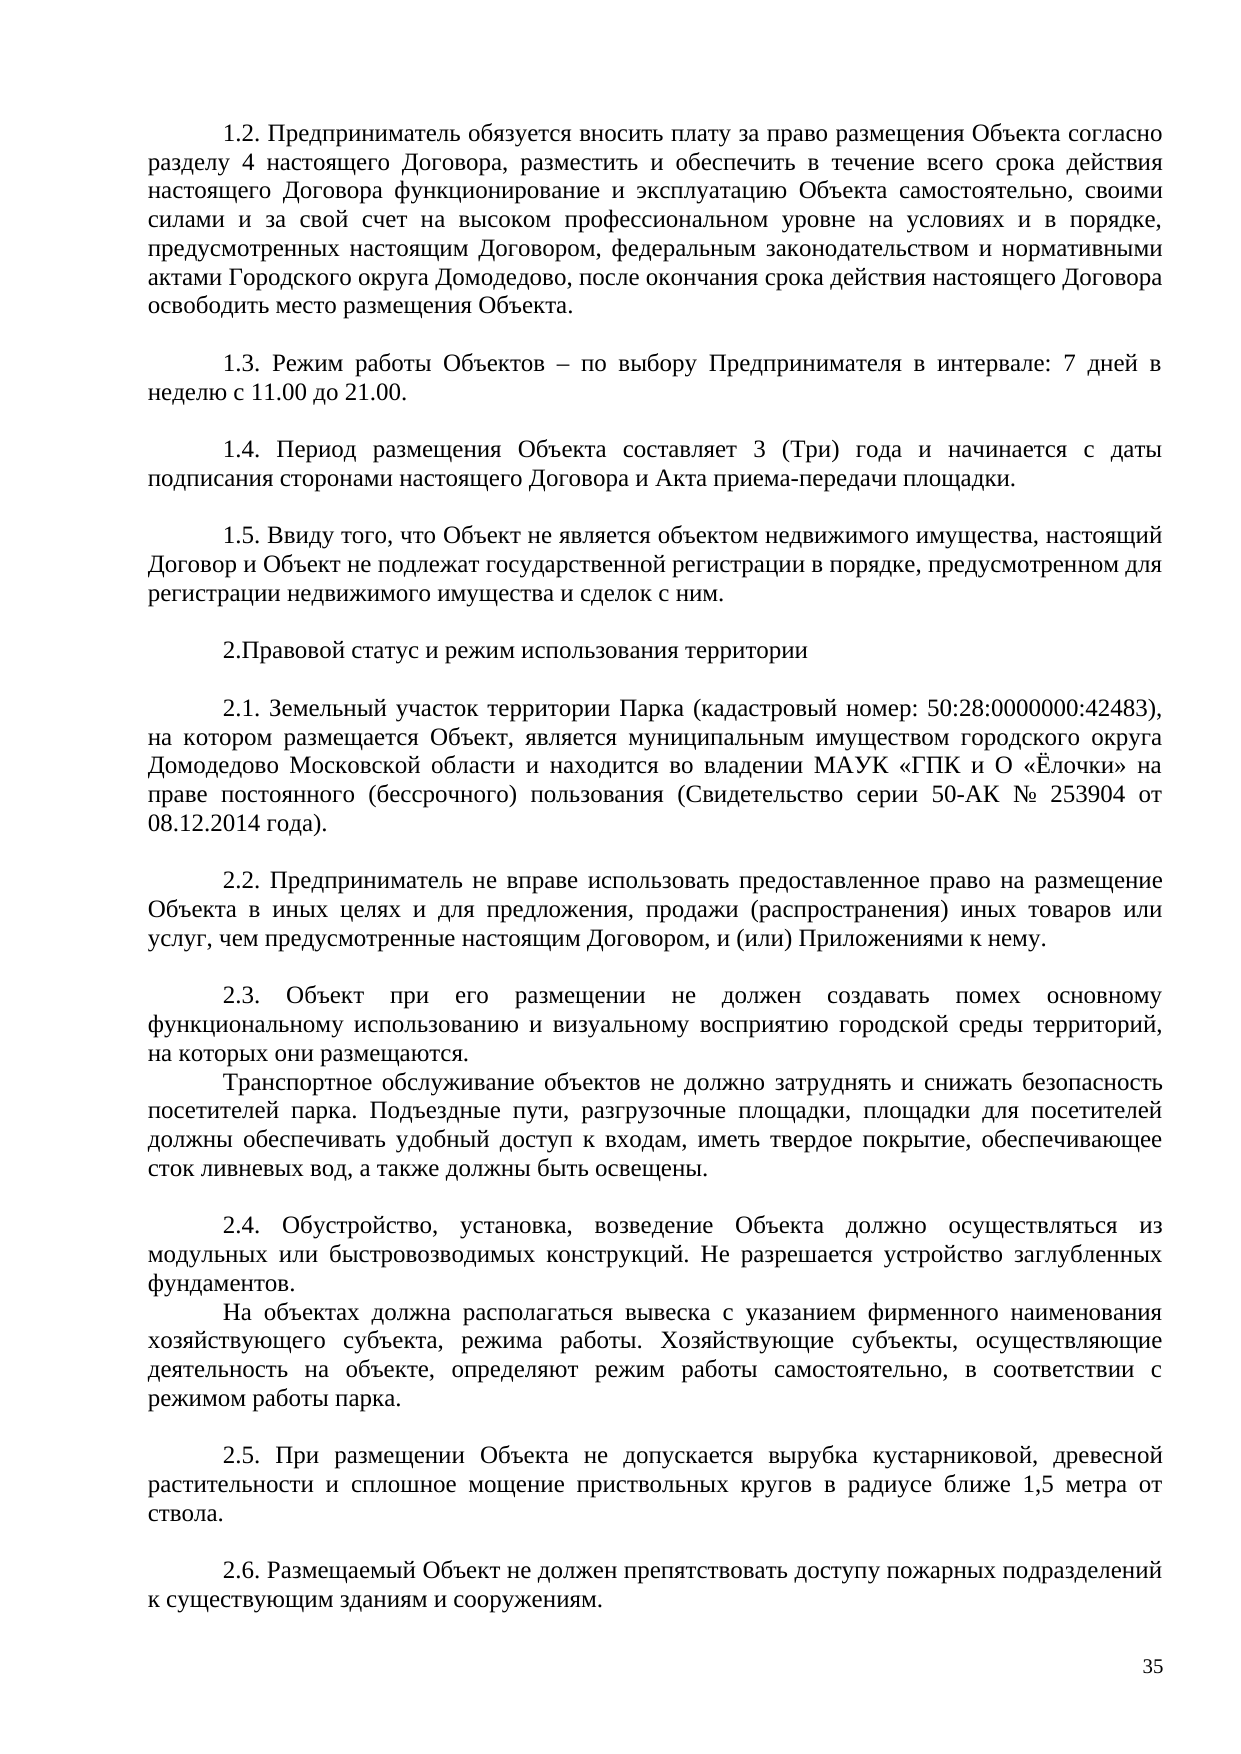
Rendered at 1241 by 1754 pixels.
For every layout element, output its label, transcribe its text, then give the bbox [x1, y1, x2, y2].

text 2.6. Размещаемый Объект не должен препятствовать доступу пожарных подразделений к существующим зданиям и сооружениям. [148, 1556, 1163, 1613]
text 1.5. Ввиду того, что Объект не является объектом недвижимого имущества, настоящий Договор и Объект не подлежат государственной регистрации в порядке, предусмотренном для регистрации недвижимого имущества и сделок с ним. [148, 521, 1163, 607]
text 2.1. Земельный участок территории Парка (кадастровый номер: 50:28:0000000:42483), на котором размещается Объект, является муниципальным имуществом городского округа Домодедово Московской области и находится во владении МАУК «ГПК и О «Ёлочки» на праве постоянного (бессрочного) пользования (Свидетельство серии 50-АК № 253904 от 08.12.2014 года). [148, 693, 1163, 837]
text 2.3. Объект при его размещении не должен создавать помех основному функциональному использованию и визуальному восприятию городской среды территорий, на которых они размещаются. [148, 981, 1163, 1067]
text 2.5. При размещении Объекта не допускается вырубка кустарниковой, древесной растительности и сплошное мощение приствольных кругов в радиусе ближе 1,5 метра от ствола. [148, 1441, 1163, 1527]
text 1.4. Период размещения Объекта составляет 3 (Три) года и начинается с даты подписания сторонами настоящего Договора и Акта приема-передачи площадки. [148, 434, 1163, 492]
text Транспортное обслуживание объектов не должно затруднять и снижать безопасность посетителей парка. Подъездные пути, разгрузочные площадки, площадки для посетителей должны обеспечивать удобный доступ к входам, иметь твердое покрытие, обеспечивающее сток ливневых вод, а также должны быть освещены. [148, 1067, 1163, 1182]
text На объектах должна располагаться вывеска с указанием фирменного наименования хозяйствующего субъекта, режима работы. Хозяйствующие субъекты, осуществляющие деятельность на объекте, определяют режим работы самостоятельно, в соответствии с режимом работы парка. [148, 1297, 1163, 1412]
text 2.2. Предприниматель не вправе использовать предоставленное право на размещение Объекта в иных целях и для предложения, продажи (распространения) иных товаров или услуг, чем предусмотренные настоящим Договором, и (или) Приложениями к нему. [148, 866, 1163, 952]
text 1.3. Режим работы Объектов – по выбору Предпринимателя в интервале: 7 дней в неделю с 11.00 до 21.00. [148, 348, 1163, 406]
text 1.2. Предприниматель обязуется вносить плату за право размещения Объекта согласно разделу 4 настоящего Договора, разместить и обеспечить в течение всего срока действия настоящего Договора функционирование и эксплуатацию Объекта самостоятельно, своими силами и за свой счет на высоком профессиональном уровне на условиях и в порядке, предусмотренных настоящим Договором, федеральным законодательством и нормативными актами Городского округа Домодедово, после окончания срока действия настоящего Договора освободить место размещения Объекта. [148, 118, 1163, 319]
text 2.4. Обустройство, установка, возведение Объекта должно осуществляться из модульных или быстровозводимых конструкций. Не разрешается устройство заглубленных фундаментов. [148, 1211, 1163, 1297]
text 2.Правовой статус и режим использования территории [148, 636, 1163, 664]
